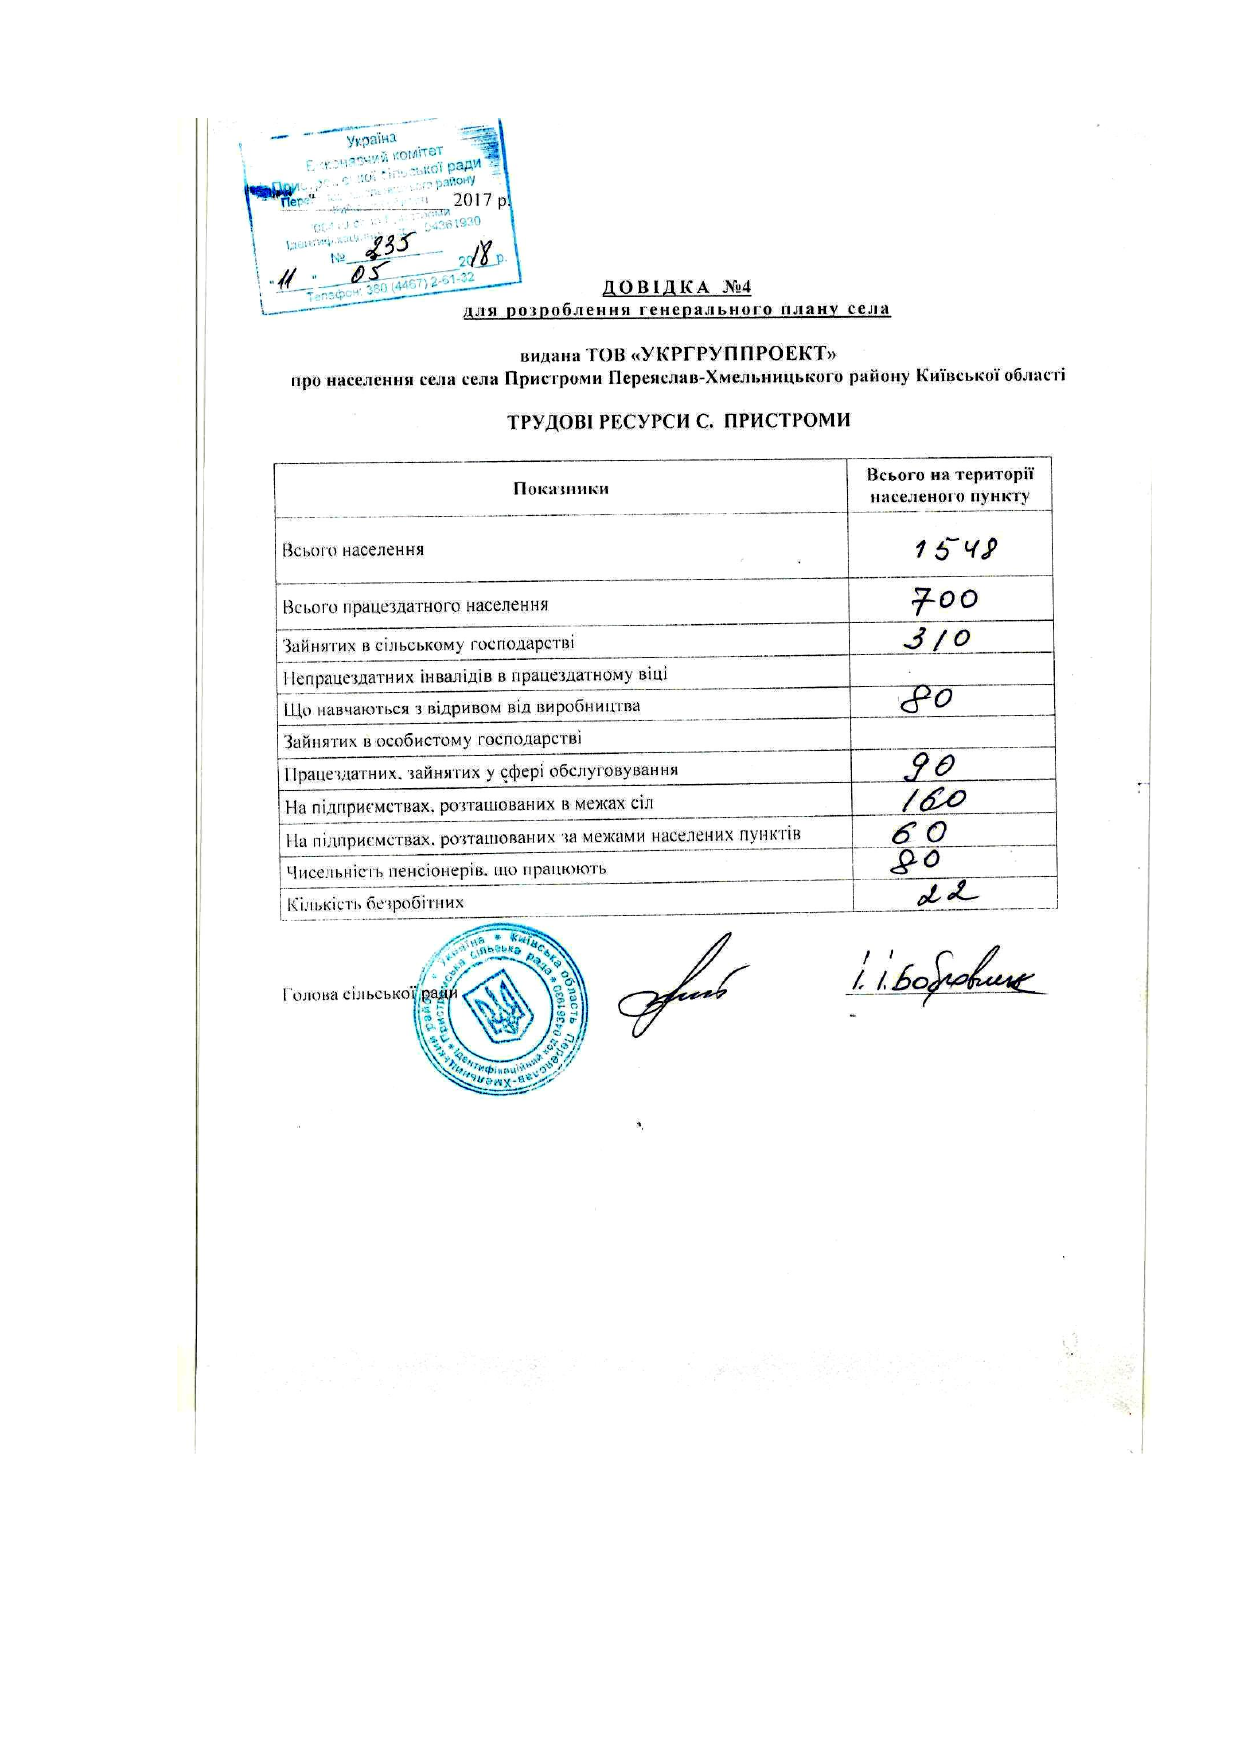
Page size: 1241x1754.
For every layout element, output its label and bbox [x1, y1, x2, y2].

picture [177, 118, 1152, 1636]
